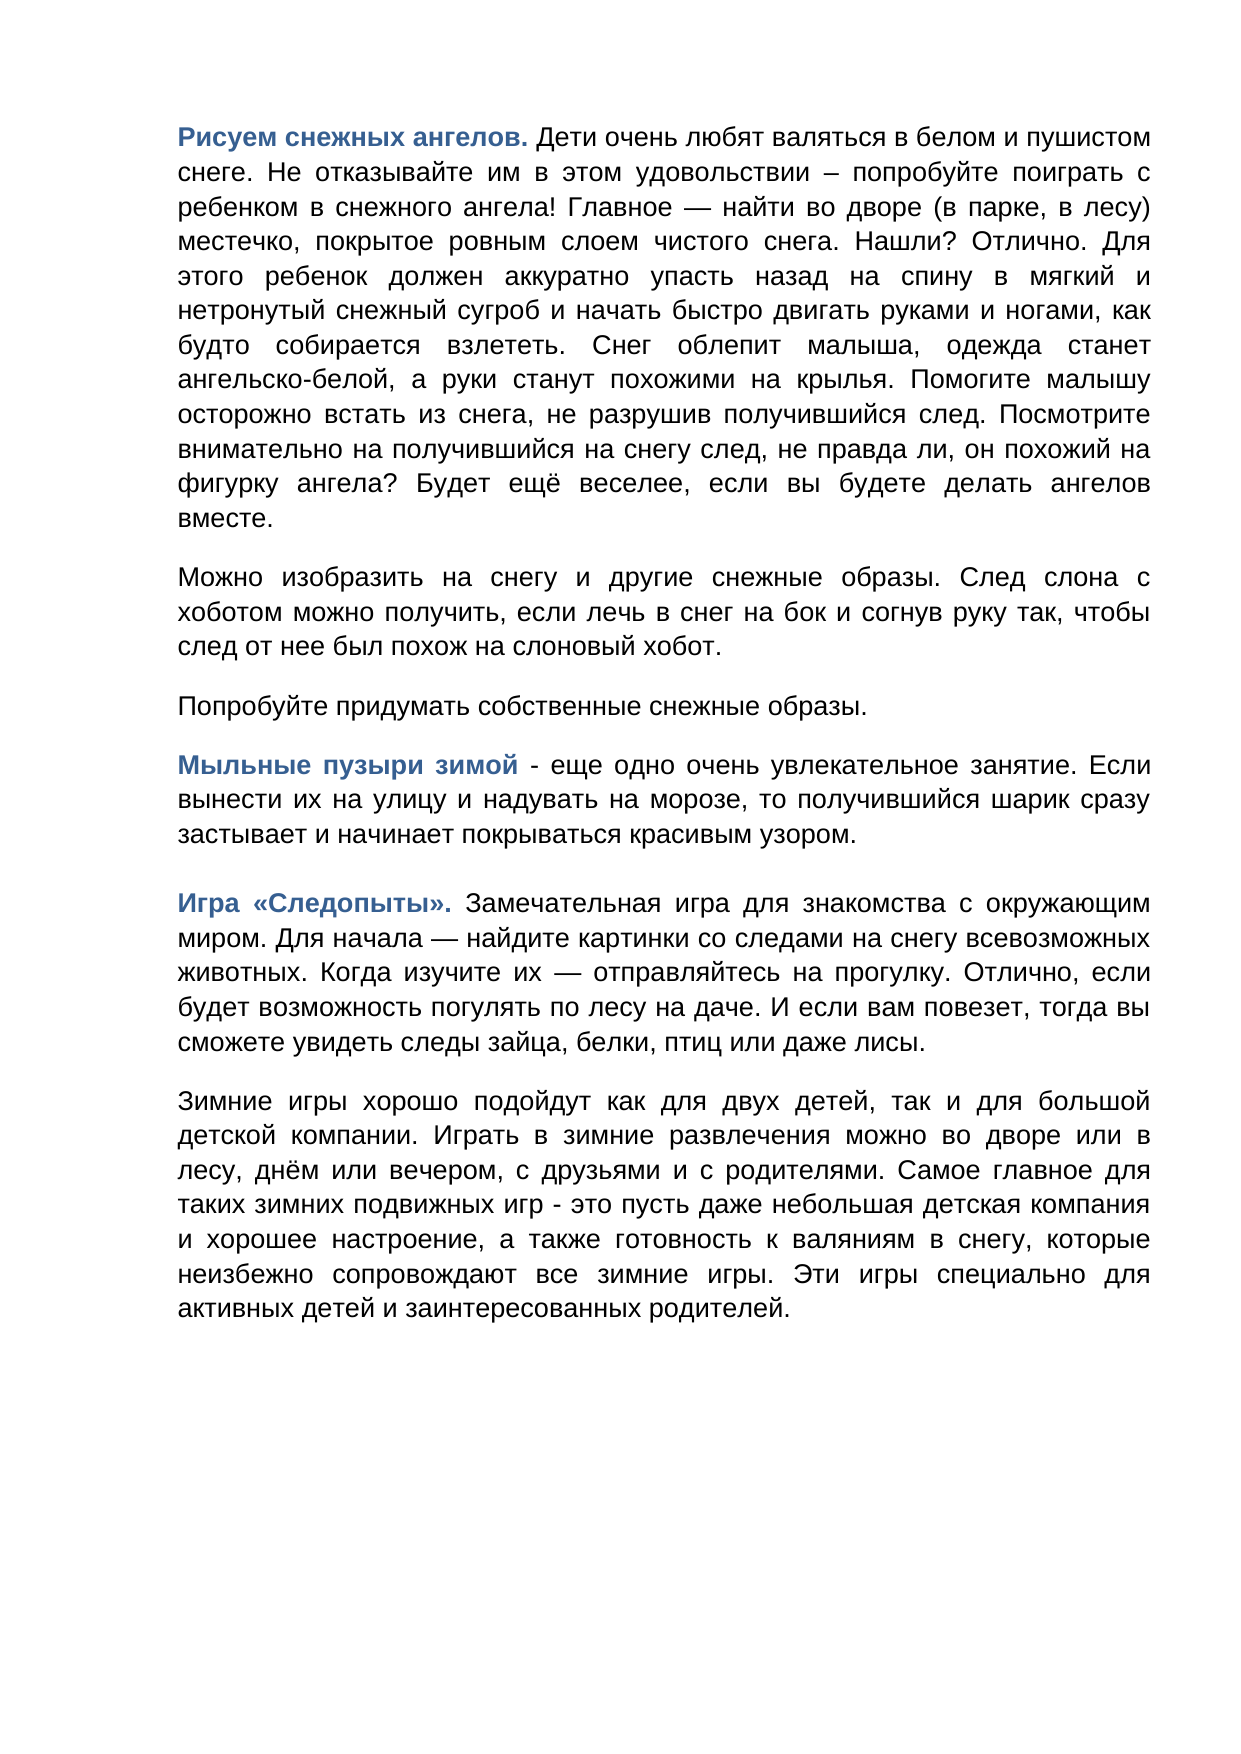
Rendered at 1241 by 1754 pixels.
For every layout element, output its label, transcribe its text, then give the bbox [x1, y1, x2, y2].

text Попробуйте придумать собственные снежные образы. [177, 686, 1152, 721]
text Зимние игры хорошо подойдут как для двух детей, так и для большой детской компании. Играть в зимние развлечения можно во дворе или в лесу, днём или вечером, с друзьями и с родителями. Самое главное для таких зимних подвижных игр - это пусть даже небольшая детская компания и хорошее настроение, а также готовность к валяниям в снегу, которые неизбежно сопровождают все зимние игры. Эти игры специально для активных детей и заинтересованных родителей. [177, 1081, 1152, 1323]
text Игра «Следопыты». Замечательная игра для знакомства с окружающим миром. Для начала — найдите картинки со следами на снегу всевозможных животных. Когда изучите их — отправляйтесь на прогулку. Отлично, если будет возможность погулять по лесу на даче. И если вам повезет, тогда вы сможете увидеть следы зайца, белки, птиц или даже лисы. [177, 884, 1152, 1057]
text Рисуем снежных ангелов. Дети очень любят валяться в белом и пушистом снеге. Не отказывайте им в этом удовольствии – попробуйте поиграть с ребенком в снежного ангела! Главное — найти во дворе (в парке, в лесу) местечко, покрытое ровным слоем чистого снега. Нашли? Отлично. Для этого ребенок должен аккуратно упасть назад на спину в мягкий и нетронутый снежный сугроб и начать быстро двигать руками и ногами, как будто собирается взлететь. Снег облепит малыша, одежда станет ангельско-белой, а руки станут похожими на крылья. Помогите малышу осторожно встать из снега, не разрушив получившийся след. Посмотрите внимательно на получившийся на снегу след, не правда ли, он похожий на фигурку ангела? Будет ещё веселее, если вы будете делать ангелов вместе. [177, 118, 1152, 533]
text Можно изобразить на снегу и другие снежные образы. След слона с хоботом можно получить, если лечь в снег на бок и согнув руку так, чтобы след от нее был похож на слоновый хобот. [177, 558, 1152, 662]
text Мыльные пузыри зимой - еще одно очень увлекательное занятие. Если вынести их на улицу и надувать на морозе, то получившийся шарик сразу застывает и начинает покрываться красивым узором. [177, 746, 1152, 849]
